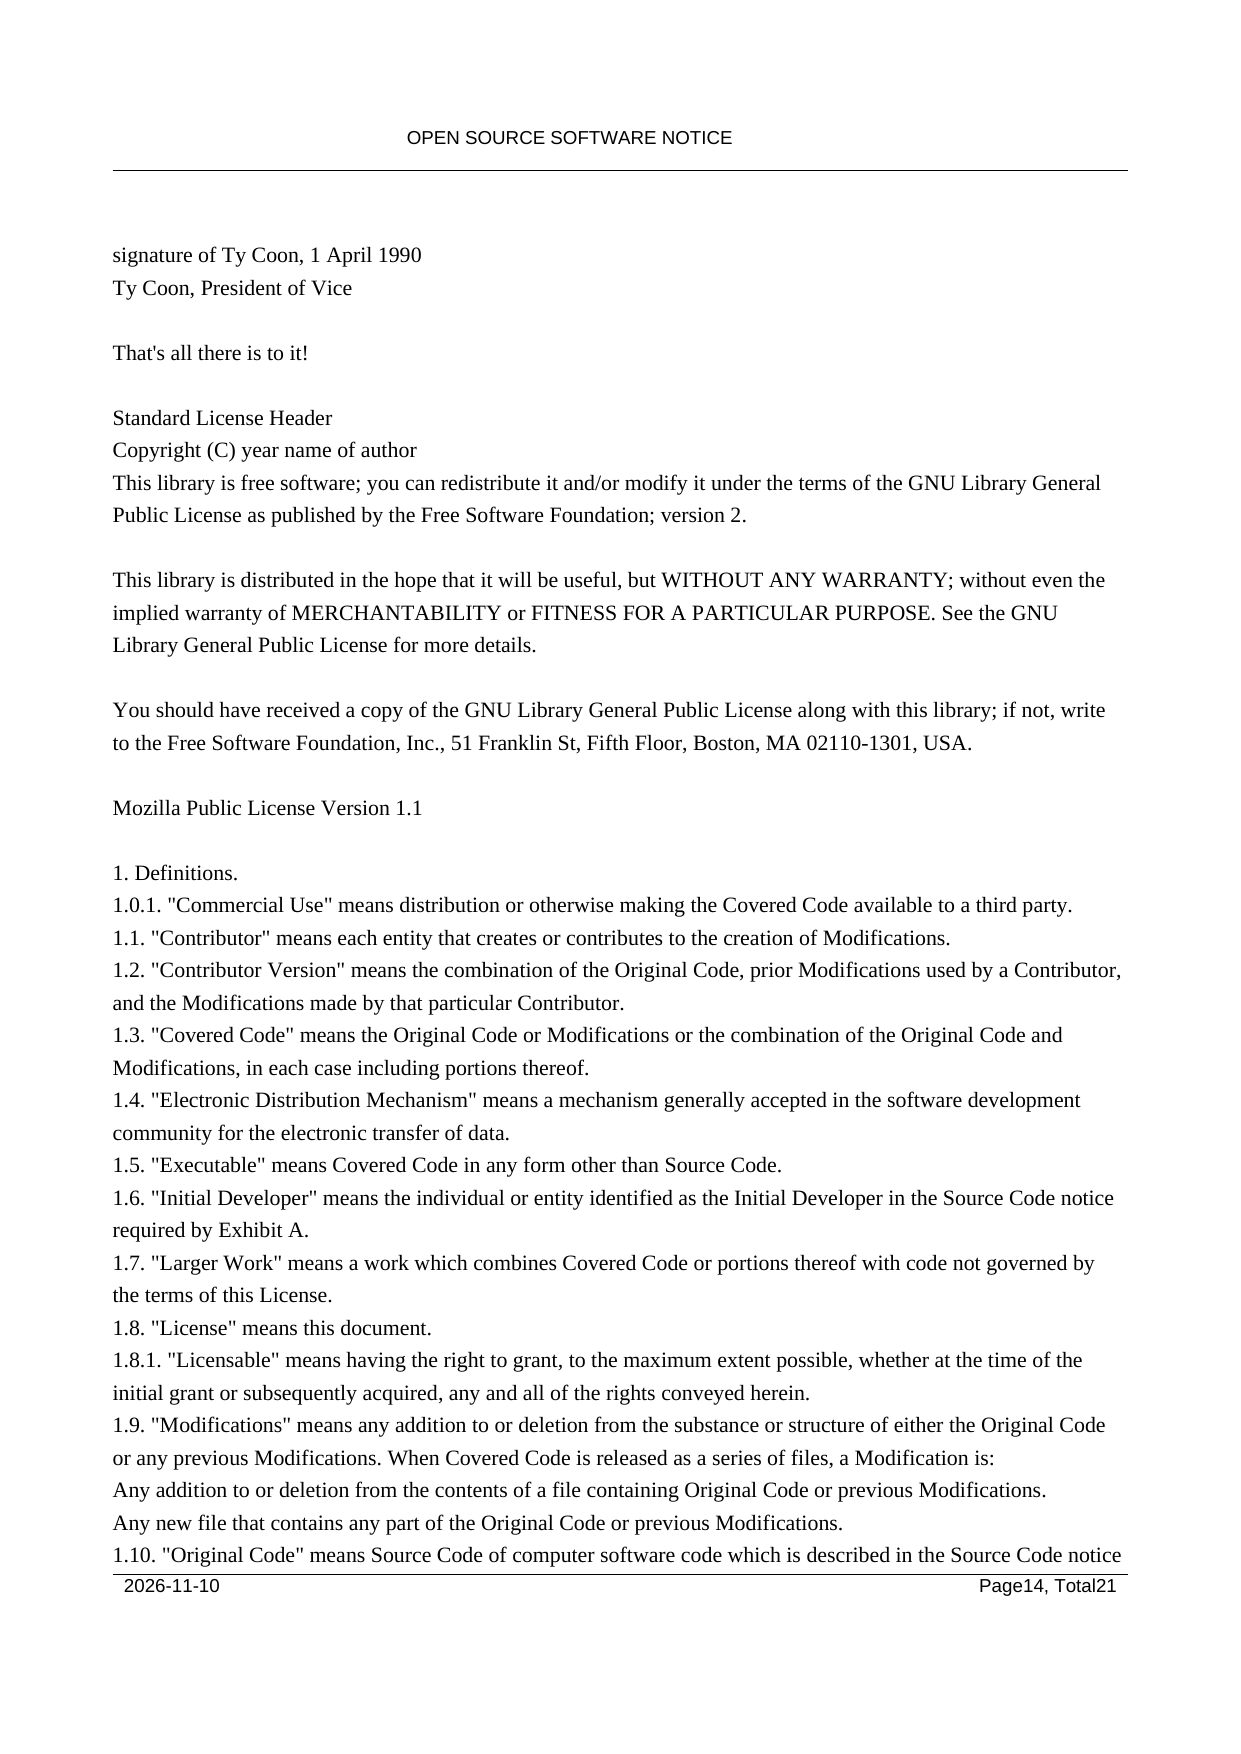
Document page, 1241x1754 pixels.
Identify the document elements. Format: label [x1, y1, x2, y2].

text [112, 206, 1128, 1571]
